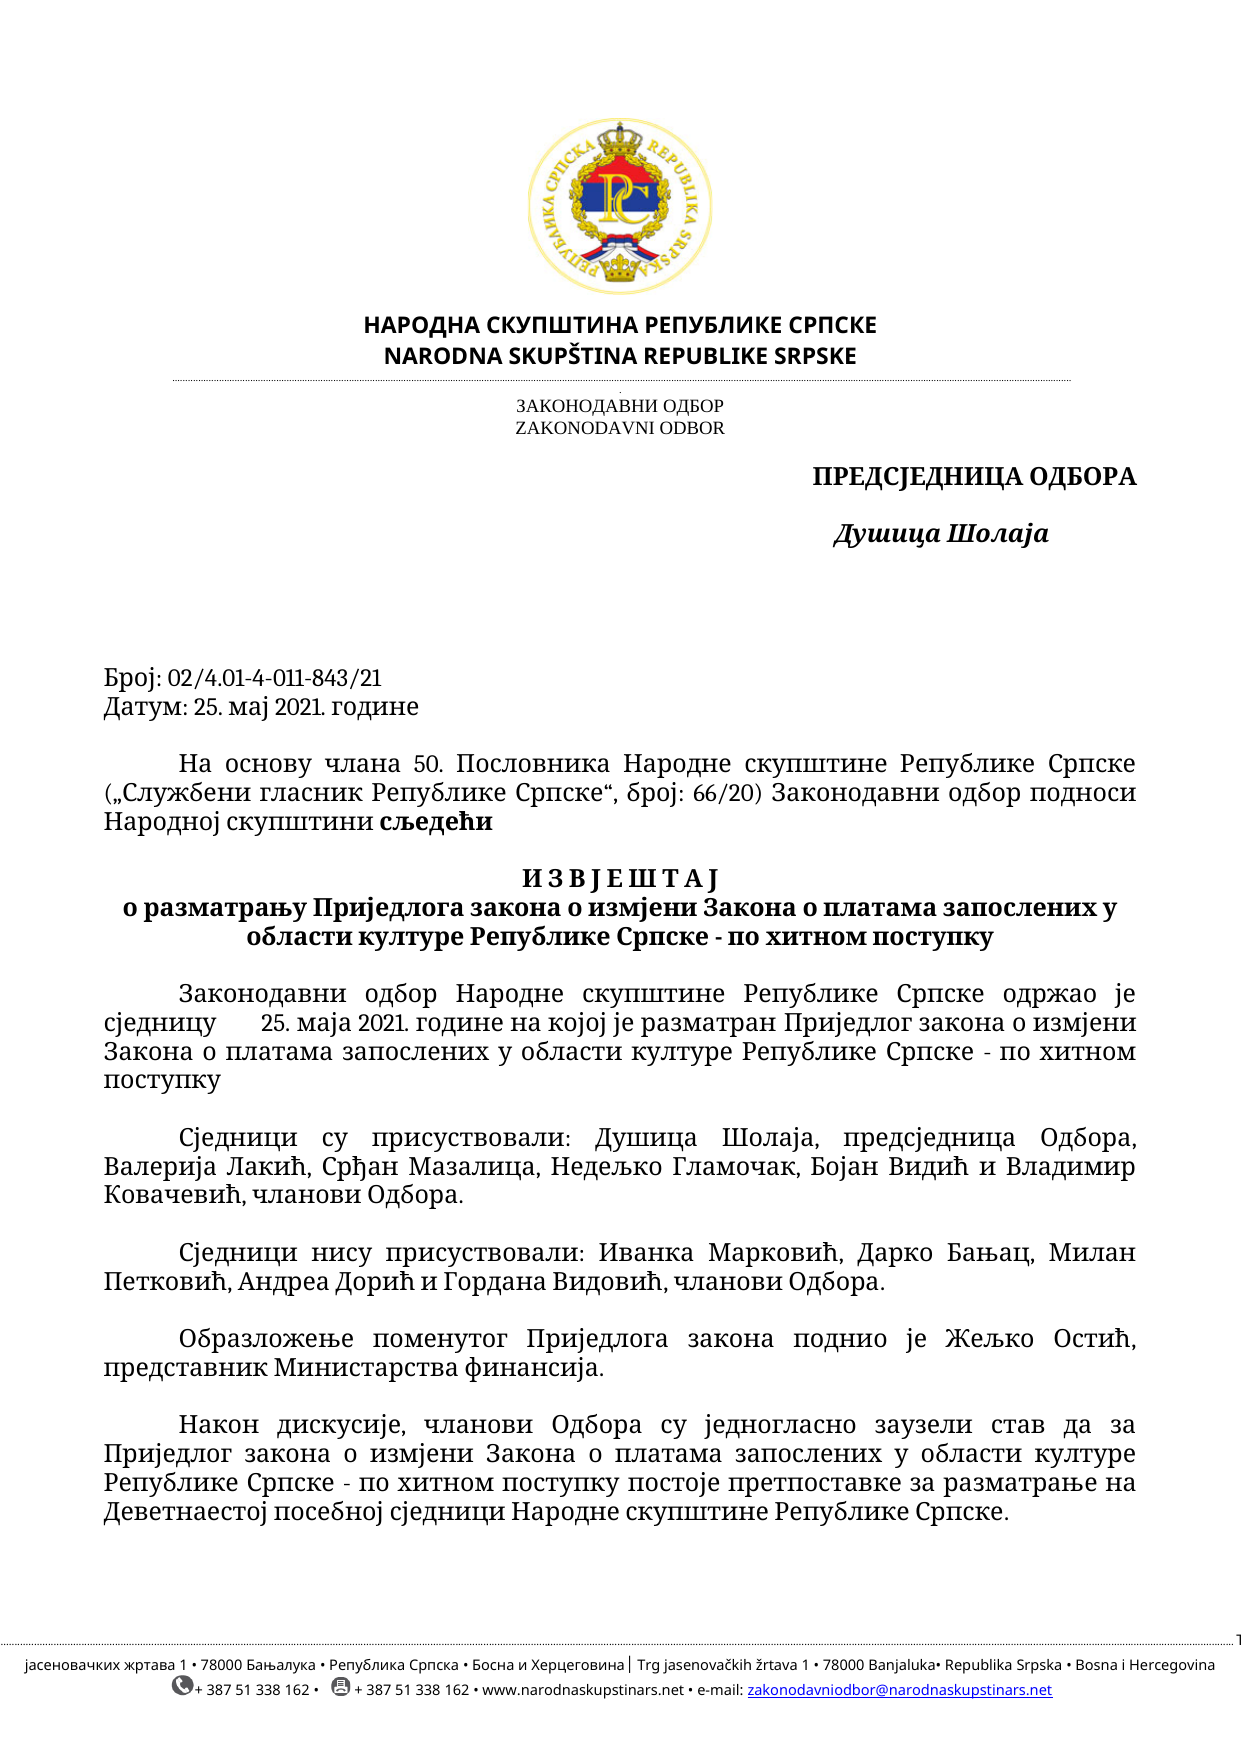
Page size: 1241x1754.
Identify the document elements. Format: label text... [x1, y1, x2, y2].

text о разматрању Приједлога закона о измјени Закона о платама запослених у области културе Републике Српске - по хитном поступку [103, 894, 1137, 951]
text Након дискусије, чланови Одбора су једногласно заузели став да за Приједлог закона о измјени Закона о платама запослених у области културе Републике Српске - по хитном поступку постоје претпоставке за разматрање на Деветнаестој посебној сједници Народне скупштине Републике Српске. [103, 1411, 1137, 1526]
text Образложење поменутог Приједлога закона поднио је Жељко Остић, представник Министарства финансија. [103, 1325, 1137, 1382]
text Душица Шолаја [103, 520, 1137, 549]
text И З В Ј Е Ш Т А Ј [103, 865, 1137, 894]
text Број: 02/4.01-4-011-843/21 [103, 664, 1137, 692]
text Сједници нису присуствовали: Иванка Марковић, Дарко Бањац, Милан Петковић, Андреа Дорић и Гордана Видовић, чланови Одбора. [103, 1239, 1137, 1296]
text ПРЕДСЈЕДНИЦА ОДБОРА [103, 462, 1137, 491]
text На основу члана 50. Пословника Народне скупштине Републике Српске („Службени гласник Републике Српске“, број: 66/20) Законодавни одбор подноси Народној скупштини сљедећи [103, 750, 1137, 836]
text Законодавни одбор Народне скупштине Републике Српске одржао је сједницу 25. маја 2021. године на којој је разматран Приједлог закона о измјени Закона о платама запослених у области културе Републике Српске - по хитном поступку [103, 980, 1137, 1095]
text Датум: 25. мај 2021. године [103, 692, 1137, 721]
text Сједници су присуствовали: Душица Шолаја, предсједница Одбора, Валерија Лакић, Срђан Мазалица, Недељко Гламочак, Бојан Видић и Владимир Ковачевић, чланови Одбора. [103, 1124, 1137, 1210]
